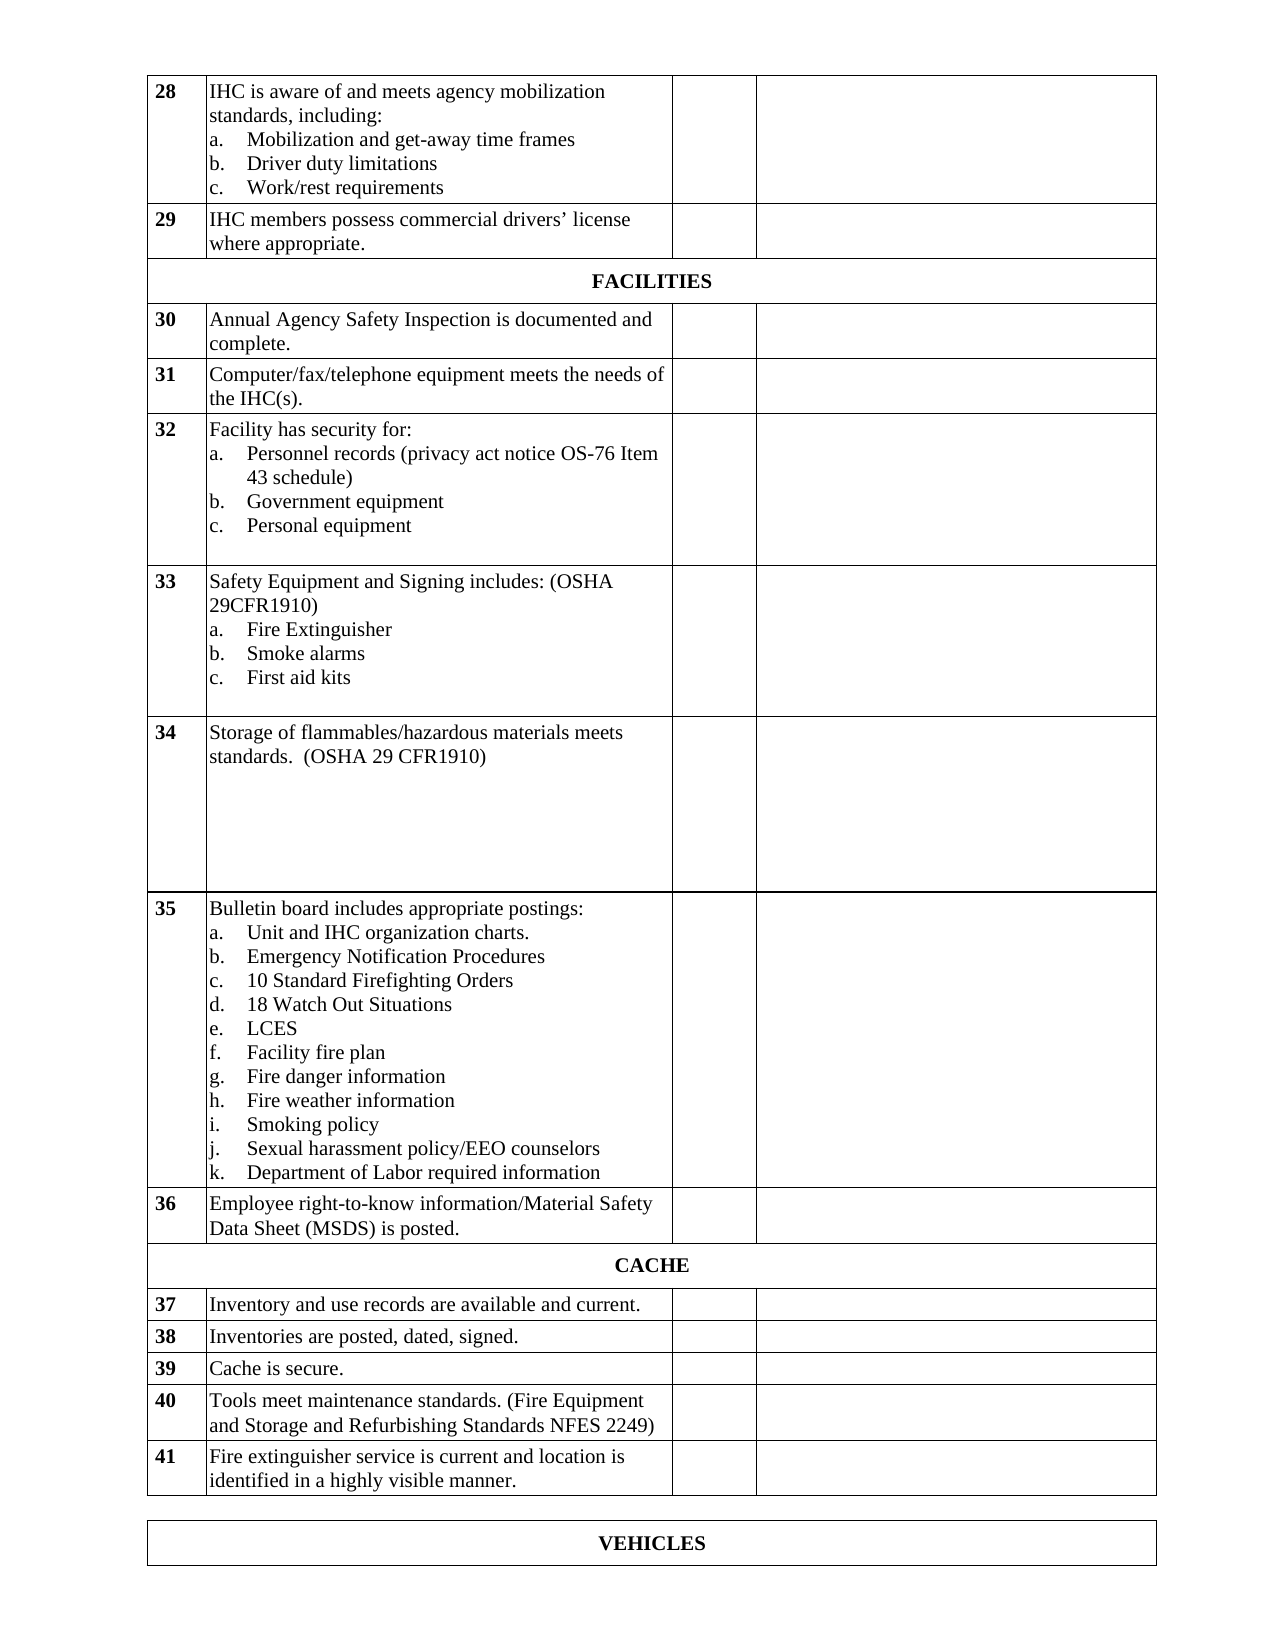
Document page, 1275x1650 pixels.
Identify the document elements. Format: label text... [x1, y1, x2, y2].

table_cell [673, 76, 756, 202]
table_cell [757, 359, 1156, 413]
table_cell [757, 76, 1156, 202]
table_cell [673, 204, 756, 258]
table_cell [148, 359, 206, 413]
table_cell [757, 1188, 1156, 1242]
table_cell [148, 304, 206, 358]
table_cell [673, 717, 756, 891]
table_cell [757, 893, 1156, 1187]
table_cell [148, 1353, 206, 1384]
table_cell Facility has security for: Personnel records (privacy act notice OS-76 Item 43 schedule) Government equipment Personal equipment [207, 414, 672, 564]
table_cell [148, 1321, 206, 1352]
table_cell [757, 1385, 1156, 1439]
table_cell [148, 893, 206, 1187]
table_header VEHICLES [148, 1521, 1156, 1565]
table_cell Annual Agency Safety Inspection is documented and complete. [207, 304, 672, 358]
table_cell Bulletin board includes appropriate postings: Unit and IHC organization charts. Emergency Notification Procedures 10 Standard Firefighting Orders 18 Watch Out Situations LCES Facility fire plan Fire danger information Fire weather information Smoking policy Sexual harassment policy/EEO counselors Department of Labor required information [207, 893, 672, 1187]
table_cell [757, 304, 1156, 358]
table_cell [673, 1321, 756, 1352]
table_cell Storage of flammables/hazardous materials meets standards. (OSHA 29 CFR1910) [207, 717, 672, 891]
table_cell [148, 1188, 206, 1242]
table_cell Inventory and use records are available and current. [207, 1289, 672, 1320]
table_cell [673, 893, 756, 1187]
table_cell [148, 566, 206, 716]
table_cell [757, 1289, 1156, 1320]
table_cell [148, 76, 206, 202]
table_cell Safety Equipment and Signing includes: (OSHA 29CFR1910) Fire Extinguisher Smoke alarms First aid kits [207, 566, 672, 716]
table_cell [673, 414, 756, 564]
table_cell [148, 1289, 206, 1320]
table_cell [673, 1441, 756, 1495]
table_cell Tools meet maintenance standards. (Fire Equipment and Storage and Refurbishing Standards NFES 2249) [207, 1385, 672, 1439]
table_cell [757, 414, 1156, 564]
table_cell CACHE [148, 1244, 1156, 1287]
table_cell [148, 1441, 206, 1495]
table_cell [148, 204, 206, 258]
table_cell Inventories are posted, dated, signed. [207, 1321, 672, 1352]
table_cell IHC members possess commercial drivers’ license where appropriate. [207, 204, 672, 258]
table_cell FACILITIES [148, 259, 1156, 303]
table_cell Fire extinguisher service is current and location is identified in a highly visible manner. [207, 1441, 672, 1495]
table_cell [673, 1188, 756, 1242]
table_cell Cache is secure. [207, 1353, 672, 1384]
table_cell [673, 1289, 756, 1320]
table_cell Employee right-to-know information/Material Safety Data Sheet (MSDS) is posted. [207, 1188, 672, 1242]
table_cell [673, 566, 756, 716]
table_cell [148, 717, 206, 891]
table_cell [757, 1441, 1156, 1495]
table_cell [757, 1321, 1156, 1352]
table_cell [757, 717, 1156, 891]
table_cell [148, 1385, 206, 1439]
table_cell [757, 1353, 1156, 1384]
table_cell [673, 1385, 756, 1439]
table_cell [757, 566, 1156, 716]
table_cell [673, 304, 756, 358]
table_cell [757, 204, 1156, 258]
table_cell [148, 414, 206, 564]
table_cell IHC is aware of and meets agency mobilization standards, including: Mobilization and get-away time frames Driver duty limitations Work/rest requirements [207, 76, 672, 202]
table_cell [673, 359, 756, 413]
table_cell Computer/fax/telephone equipment meets the needs of the IHC(s). [207, 359, 672, 413]
table_cell [673, 1353, 756, 1384]
